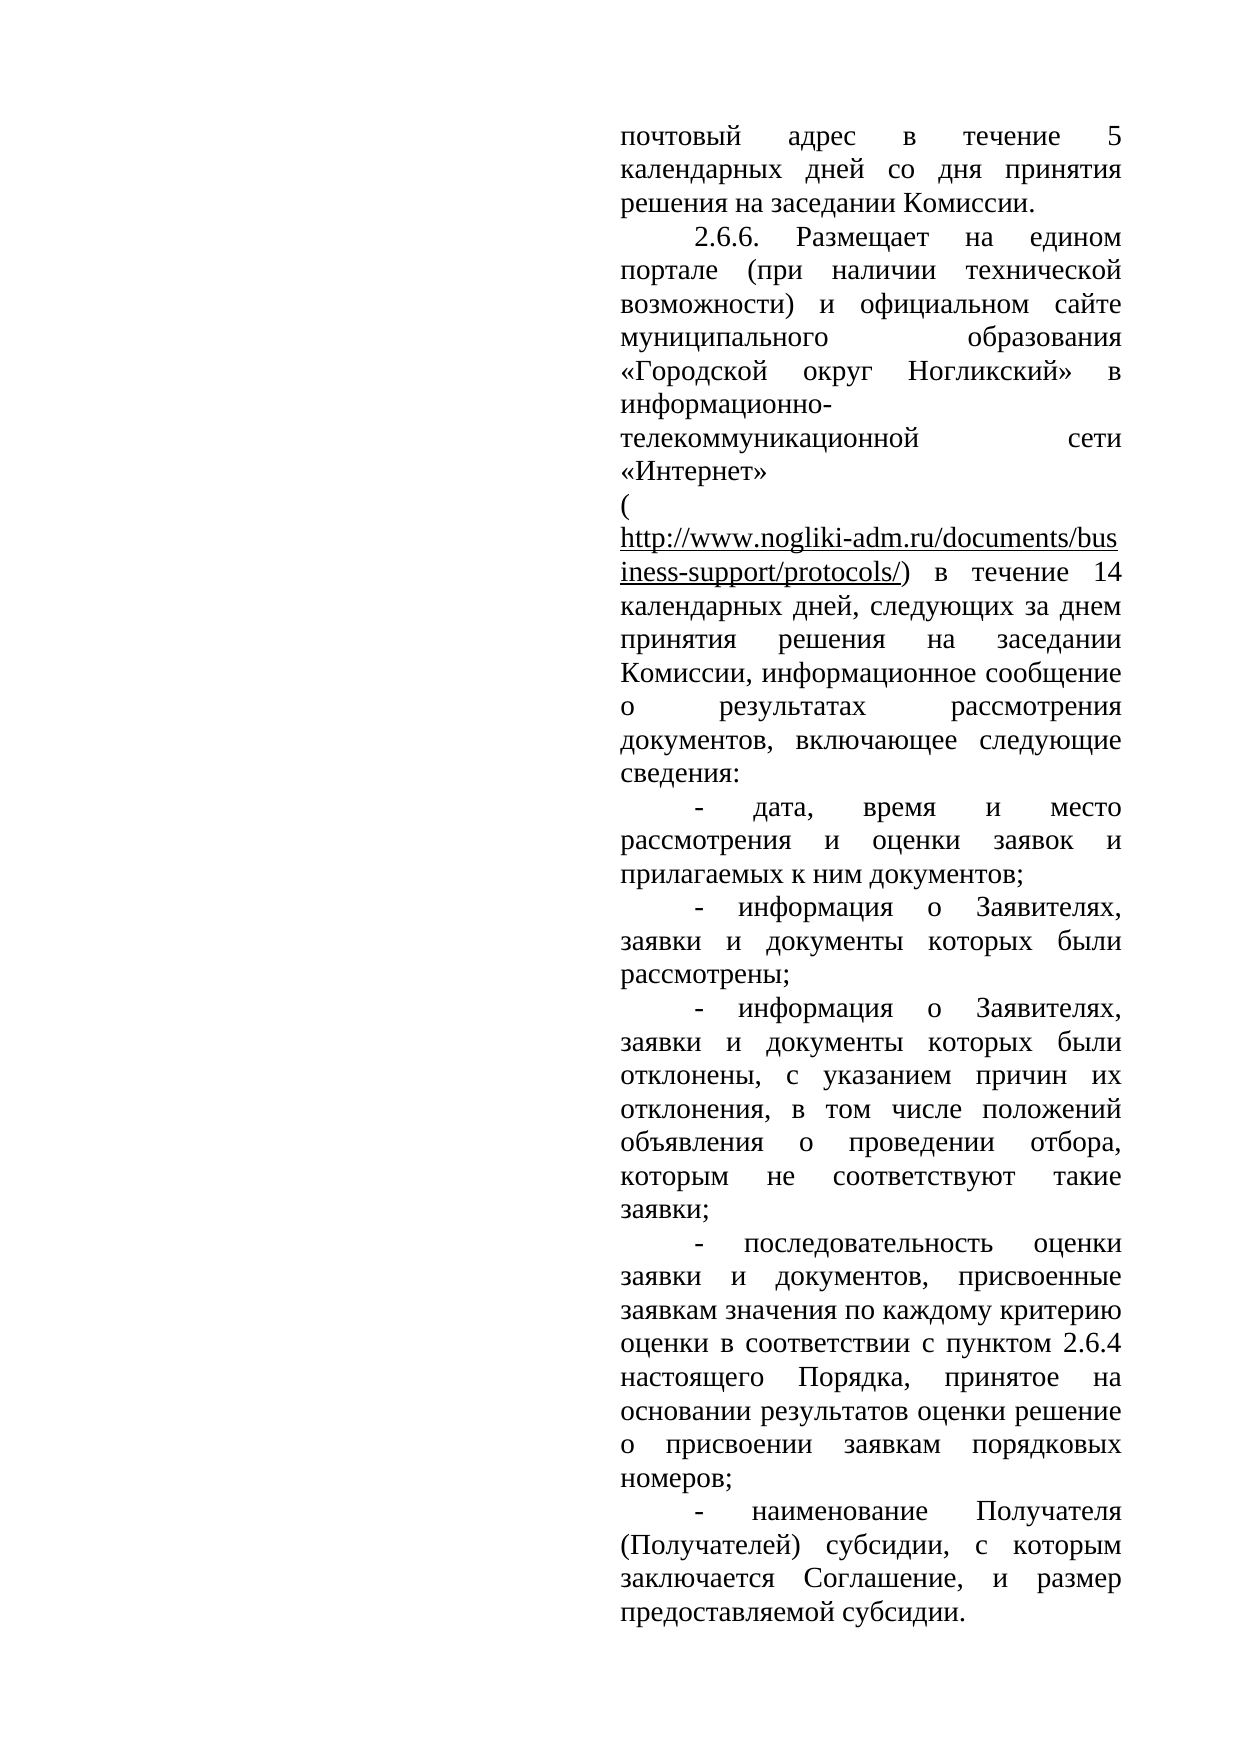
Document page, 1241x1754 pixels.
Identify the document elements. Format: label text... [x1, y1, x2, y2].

text - информация о Заявителях, заявки и документы которых были рассмотрены; [620, 889, 1122, 990]
text - наименование Получателя (Получателей) субсидии, с которым заключается Соглашение, и размер предоставляемой субсидии. [620, 1493, 1122, 1627]
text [620, 118, 1122, 219]
text - дата, время и место рассмотрения и оценки заявок и прилагаемых к ним документов; [620, 789, 1122, 889]
text 2.6.6. Размещает на едином портале (при наличии технической возможности) и официальном сайте муниципального образования «Городской округ Ногликский» в информационно-телекоммуникационной сети «Интернет» (http://www.nogliki-adm.ru/documents/business-support/protocols/) в течение 14 календарных дней, следующих за днем принятия решения на заседании Комиссии, информационное сообщение о результатах рассмотрения документов, включающее следующие сведения: [620, 219, 1122, 789]
text - последовательность оценки заявки и документов, присвоенные заявкам значения по каждому критерию оценки в соответствии с пунктом 2.6.4 настоящего Порядка, принятое на основании результатов оценки решение о присвоении заявкам порядковых номеров; [620, 1225, 1122, 1493]
text - информация о Заявителях, заявки и документы которых были отклонены, с указанием причин их отклонения, в том числе положений объявления о проведении отбора, которым не соответствуют такие заявки; [620, 990, 1122, 1225]
